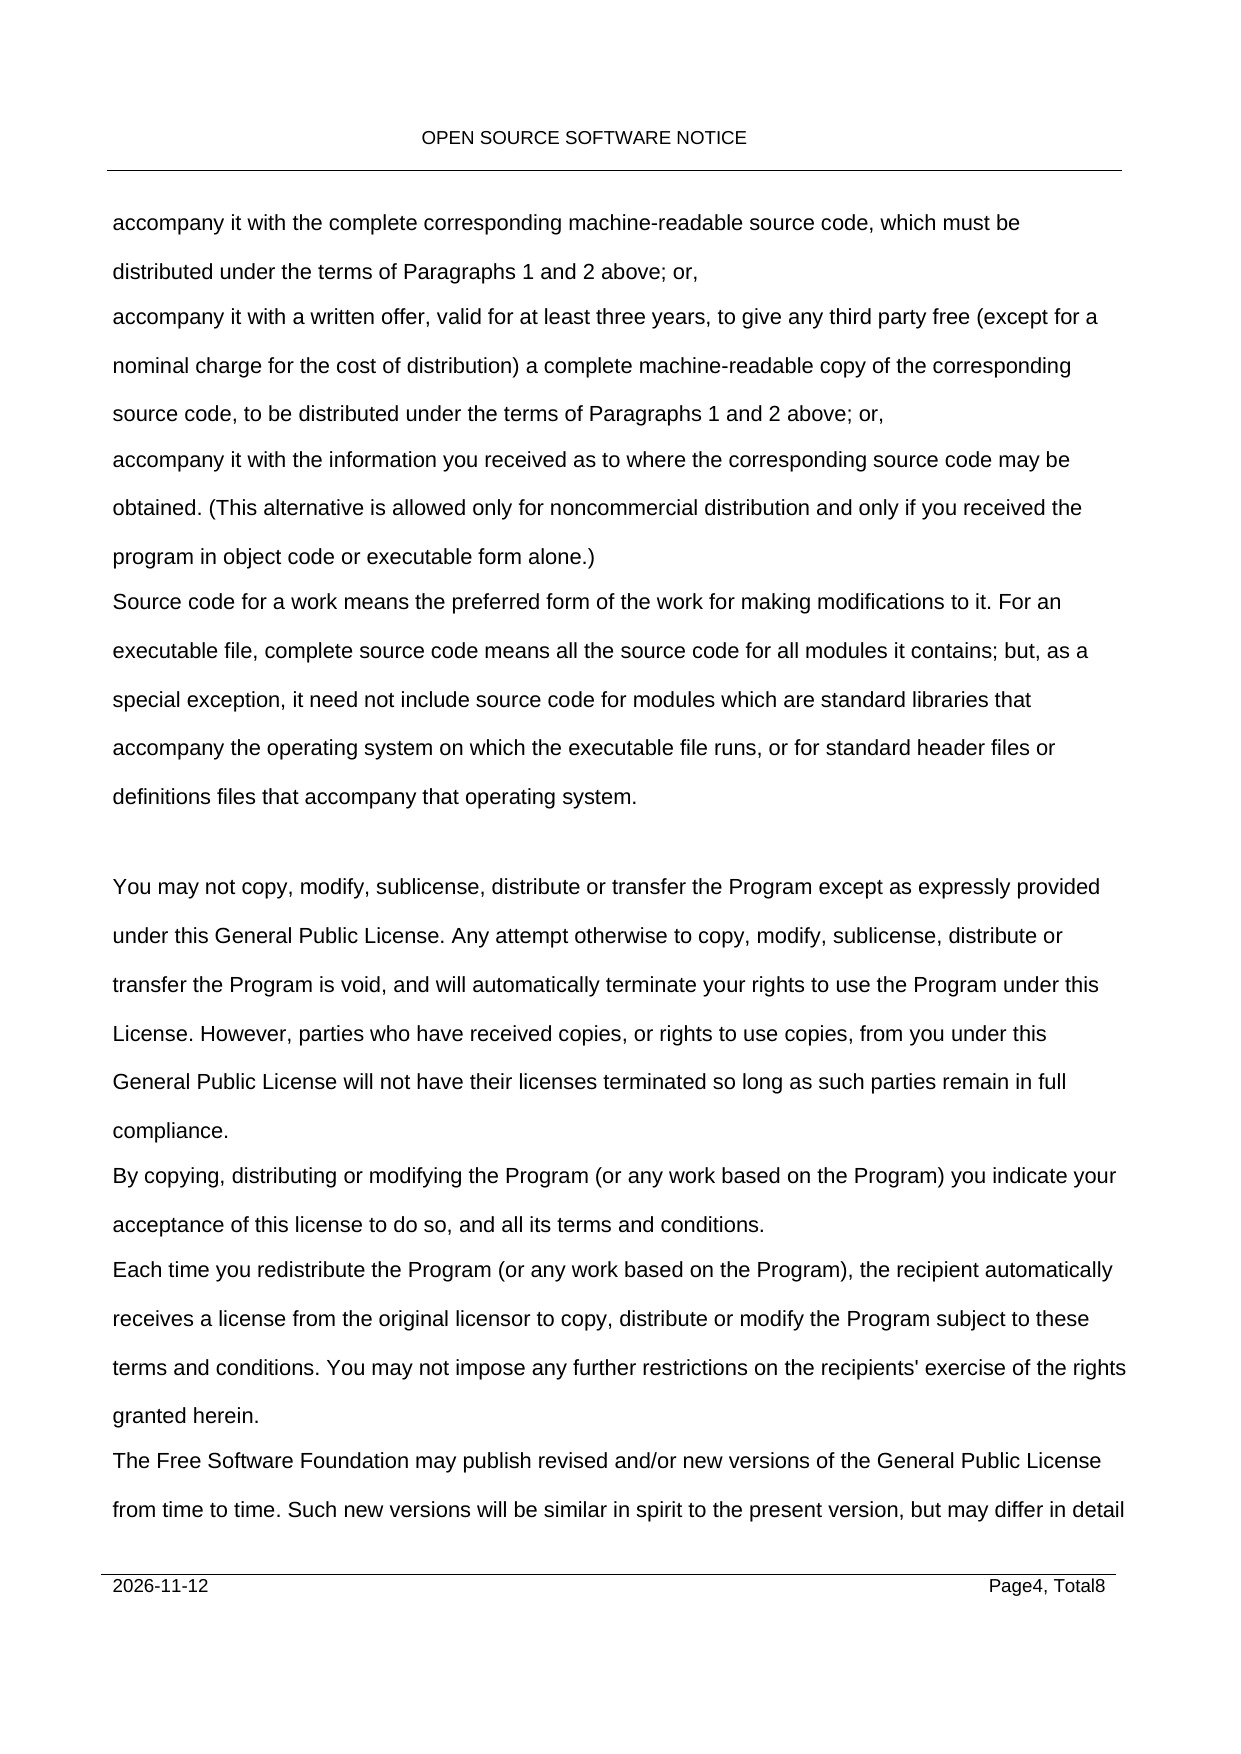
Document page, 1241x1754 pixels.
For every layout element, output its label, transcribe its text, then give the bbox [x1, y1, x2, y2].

text Source code for a work means the preferred form of the work for making modifications to it. For an executable file, complete source code means all the source code for all modules it contains; but, as a special exception, it need not include source code for modules which are standard libraries that accompany the operating system on which the executable file runs, or for standard header files or definitions files that accompany that operating system. [112, 585, 1128, 813]
text accompany it with a written offer, valid for at least three years, to give any third party free (except for a nominal charge for the cost of distribution) a complete machine-readable copy of the corresponding source code, to be distributed under the terms of Paragraphs 1 and 2 above; or, [112, 300, 1128, 430]
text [112, 1445, 1128, 1526]
text accompany it with the complete corresponding machine-readable source code, which must be distributed under the terms of Paragraphs 1 and 2 above; or, [112, 206, 1128, 288]
text By copying, distributing or modifying the Program (or any work based on the Program) you indicate your acceptance of this license to do so, and all its terms and conditions. [112, 1159, 1128, 1241]
text You may not copy, modify, sublicense, distribute or transfer the Program except as expressly provided under this General Public License. Any attempt otherwise to copy, modify, sublicense, distribute or transfer the Program is void, and will automatically terminate your rights to use the Program under this License. However, parties who have received copies, or rights to use copies, from you under this General Public License will not have their licenses terminated so long as such parties remain in full compliance. [112, 871, 1128, 1147]
text accompany it with the information you received as to where the corresponding source code may be obtained. (This alternative is allowed only for noncommercial distribution and only if you received the program in object code or executable form alone.) [112, 443, 1128, 573]
text Each time you redistribute the Program (or any work based on the Program), the recipient automatically receives a license from the original licensor to copy, distribute or modify the Program subject to these terms and conditions. You may not impose any further restrictions on the recipients' exercise of the rights granted herein. [112, 1253, 1128, 1432]
